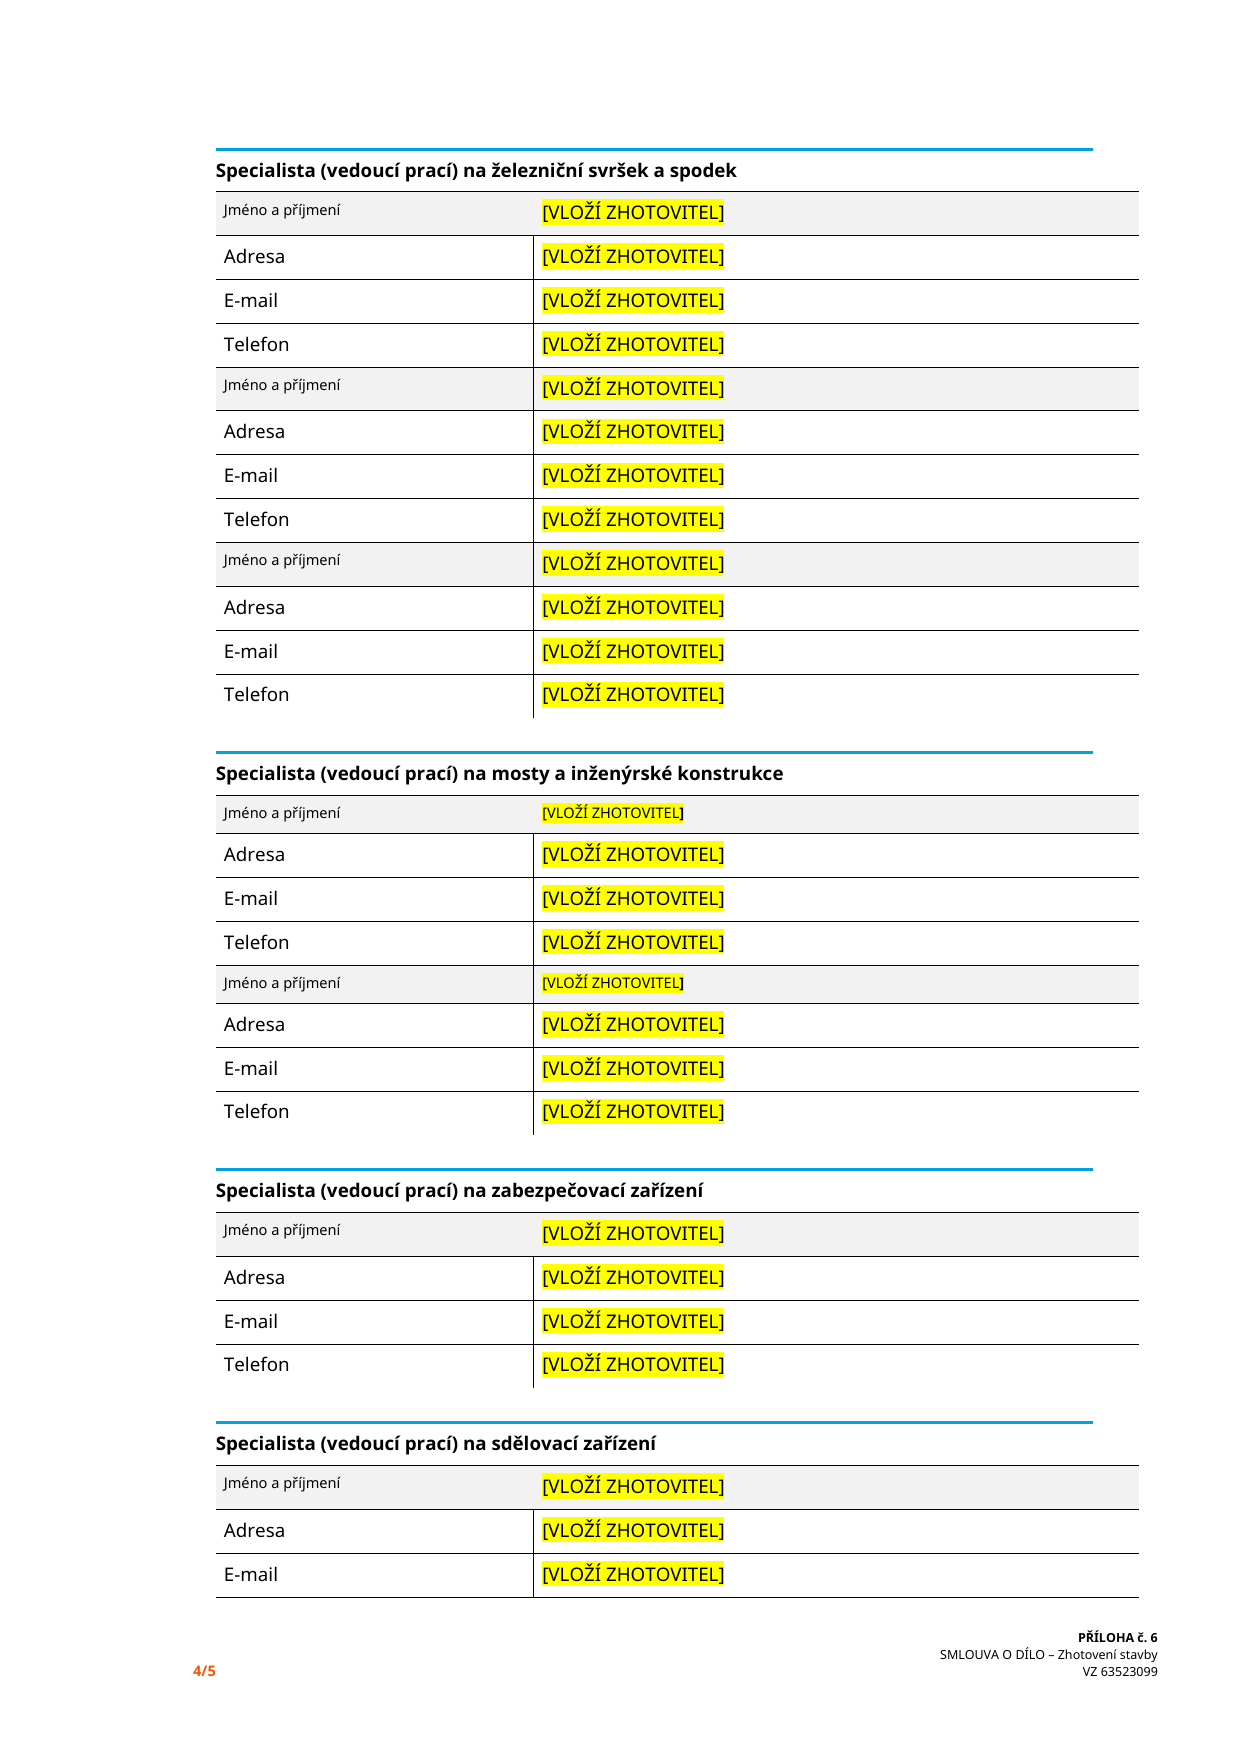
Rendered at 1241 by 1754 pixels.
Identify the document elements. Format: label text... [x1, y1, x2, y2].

table_header [VLOŽÍ ZHOTOVITEL] [534, 192, 1139, 235]
table_cell Telefon [216, 1345, 533, 1387]
table_cell Jméno a příjmení [216, 368, 533, 410]
table_header [VLOŽÍ ZHOTOVITEL] [534, 1466, 1139, 1509]
text Specialista (vedoucí prací) na zabezpečovací zařízení [216, 1171, 1093, 1203]
table_cell [VLOŽÍ ZHOTOVITEL] [534, 280, 1139, 323]
table_cell [VLOŽÍ ZHOTOVITEL] [534, 1048, 1139, 1091]
table_cell E-mail [216, 1048, 533, 1091]
table_cell [VLOŽÍ ZHOTOVITEL] [534, 236, 1139, 279]
table_cell Telefon [216, 922, 533, 965]
table_cell [VLOŽÍ ZHOTOVITEL] [534, 1510, 1139, 1553]
table_cell E-mail [216, 878, 533, 921]
table_cell [VLOŽÍ ZHOTOVITEL] [534, 1004, 1139, 1047]
text Specialista (vedoucí prací) na sdělovací zařízení [216, 1424, 1093, 1456]
table_cell E-mail [216, 631, 533, 673]
table_cell Adresa [216, 1510, 533, 1553]
table_cell [VLOŽÍ ZHOTOVITEL] [534, 834, 1139, 877]
table_cell [VLOŽÍ ZHOTOVITEL] [534, 1301, 1139, 1343]
table_cell Telefon [216, 499, 533, 542]
table_cell [VLOŽÍ ZHOTOVITEL] [534, 455, 1139, 498]
table_cell Jméno a příjmení [216, 966, 533, 1003]
table_cell [VLOŽÍ ZHOTOVITEL] [534, 1554, 1139, 1596]
table_cell [VLOŽÍ ZHOTOVITEL] [534, 1092, 1139, 1134]
table_cell [VLOŽÍ ZHOTOVITEL] [534, 675, 1139, 717]
table_cell [VLOŽÍ ZHOTOVITEL] [534, 922, 1139, 965]
table_header [VLOŽÍ ZHOTOVITEL] [534, 1213, 1139, 1256]
table_cell [VLOŽÍ ZHOTOVITEL] [534, 499, 1139, 542]
table_header Jméno a příjmení [216, 192, 534, 235]
table_cell Adresa [216, 834, 533, 877]
table_cell [VLOŽÍ ZHOTOVITEL] [534, 1345, 1139, 1387]
table_cell [VLOŽÍ ZHOTOVITEL] [534, 411, 1139, 454]
table_cell [VLOŽÍ ZHOTOVITEL] [534, 966, 1139, 1003]
text Specialista (vedoucí prací) na mosty a inženýrské konstrukce [216, 754, 1093, 786]
table_header [VLOŽÍ ZHOTOVITEL] [534, 796, 1139, 833]
table_cell Adresa [216, 587, 533, 630]
table_cell Adresa [216, 1004, 533, 1047]
table_cell [VLOŽÍ ZHOTOVITEL] [534, 368, 1139, 410]
table_cell Jméno a příjmení [216, 543, 533, 586]
table_cell [VLOŽÍ ZHOTOVITEL] [534, 1257, 1139, 1300]
table_header Jméno a příjmení [216, 1466, 534, 1509]
table_cell E-mail [216, 1301, 533, 1343]
table_header Jméno a příjmení [216, 1213, 534, 1256]
table_cell [VLOŽÍ ZHOTOVITEL] [534, 878, 1139, 921]
table_cell Telefon [216, 1092, 533, 1134]
table_cell [VLOŽÍ ZHOTOVITEL] [534, 631, 1139, 673]
table_header Jméno a příjmení [216, 796, 534, 833]
table_cell Adresa [216, 411, 533, 454]
table_cell Telefon [216, 675, 533, 717]
table_cell E-mail [216, 455, 533, 498]
table_cell [VLOŽÍ ZHOTOVITEL] [534, 324, 1139, 367]
table_cell Adresa [216, 236, 533, 279]
table_cell [VLOŽÍ ZHOTOVITEL] [534, 587, 1139, 630]
table_cell Telefon [216, 324, 533, 367]
table_cell E-mail [216, 280, 533, 323]
table_cell [VLOŽÍ ZHOTOVITEL] [534, 543, 1139, 586]
table_cell Adresa [216, 1257, 533, 1300]
text Specialista (vedoucí prací) na železniční svršek a spodek [216, 151, 1093, 182]
table_cell E-mail [216, 1554, 533, 1596]
